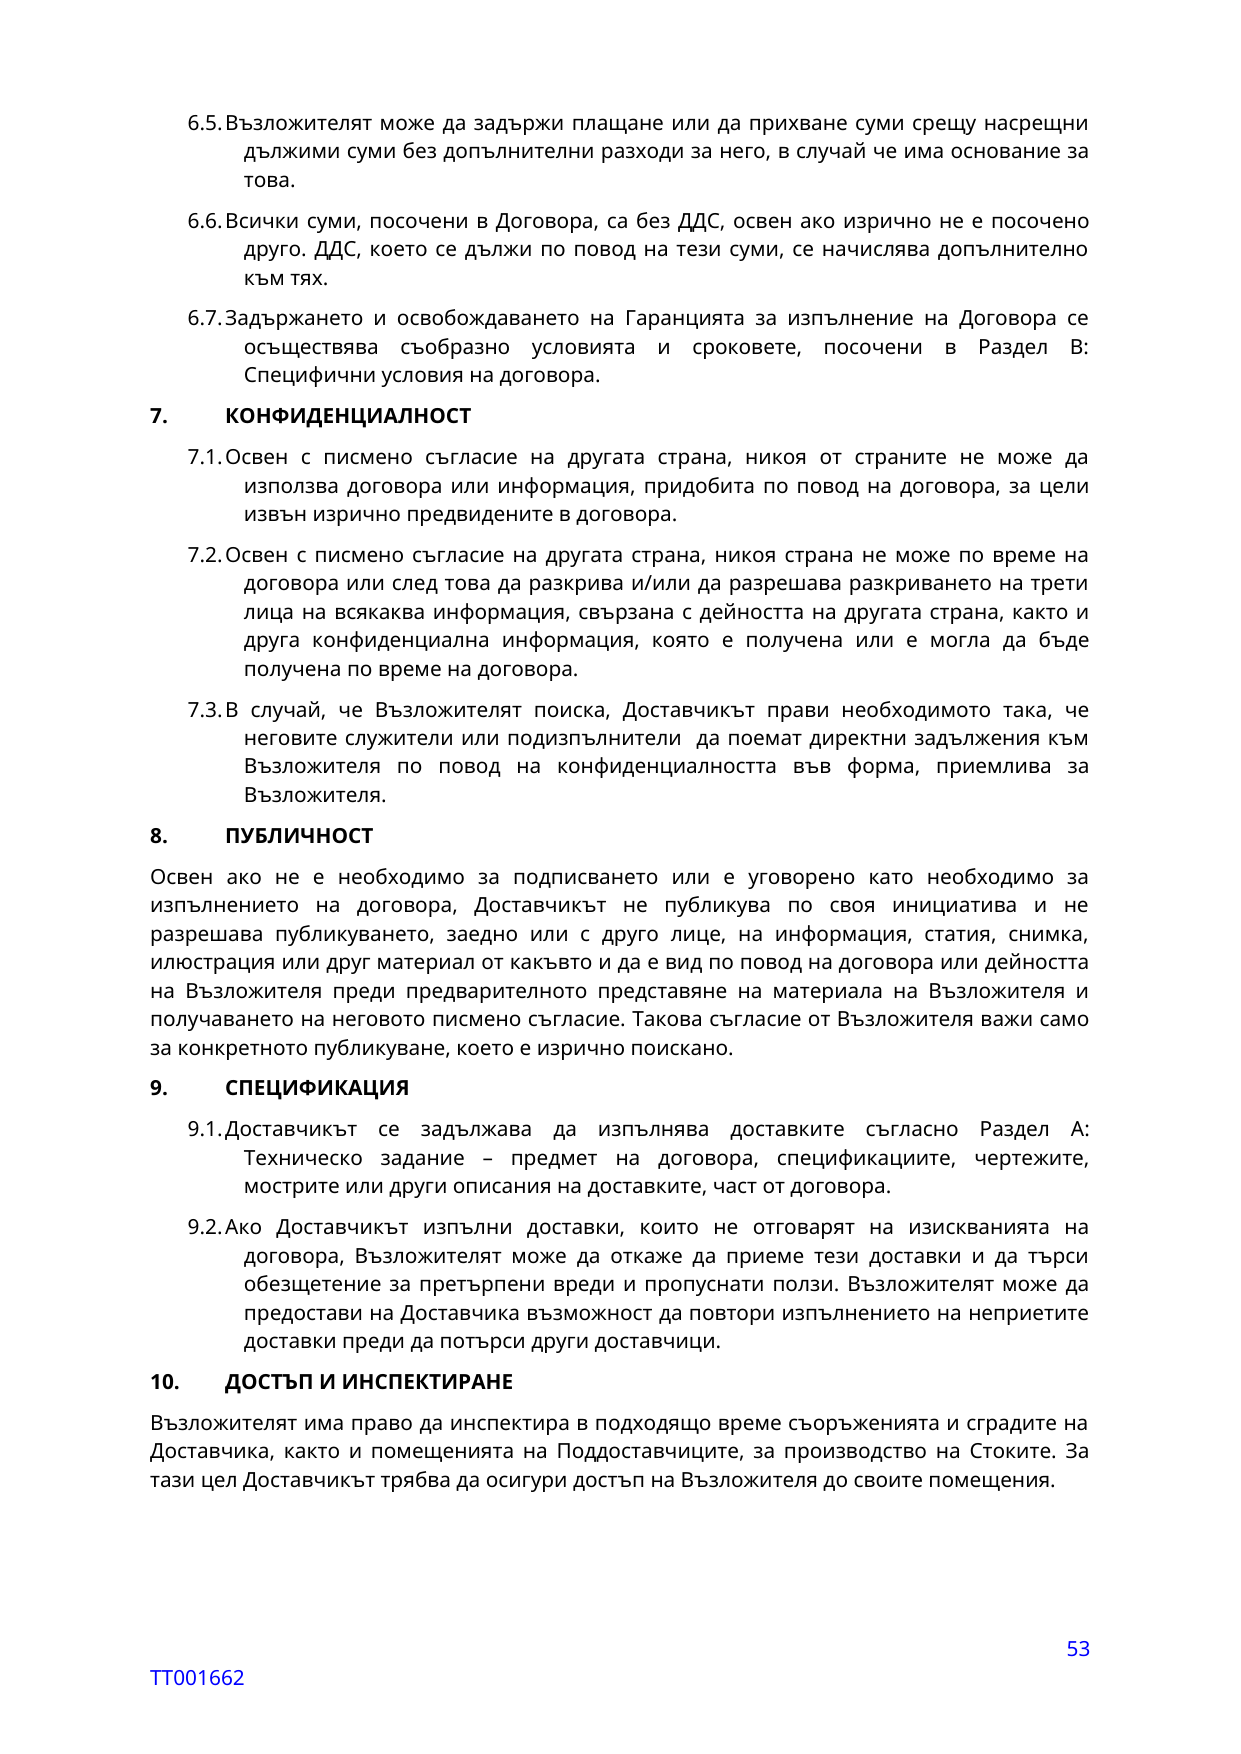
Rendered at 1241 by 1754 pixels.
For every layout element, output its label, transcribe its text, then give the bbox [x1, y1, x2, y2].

list ПУБЛИЧНОСТ [150, 821, 1090, 849]
list Възложителят може да задържи плащане или да прихване суми срещу насрещни дължими суми без допълнителни разходи за него, в случай че има основание за това. [187, 108, 1090, 193]
list В случай, че Възложителят поиска, Доставчикът прави необходимото така, че неговите служители или подизпълнители да поемат директни задължения към Възложителя по повод на конфиденциалността във форма, приемлива за Възложителя. [187, 695, 1090, 808]
list Освен с писмено съгласие на другата страна, никоя страна не може по време на договора или след това да разкрива и/или да разрешава разкриването на трети лица на всякаква информация, свързана с дейността на другата страна, както и друга конфиденциална информация, която е получена или е могла да бъде получена по време на договора. [187, 540, 1090, 682]
list ДОСТЪП И ИНСПЕКТИРАНЕ [150, 1367, 1090, 1395]
text Възложителят има право да инспектира в подходящо време съоръженията и сградите на Доставчика, както и помещенията на Поддоставчиците, за производство на Стоките. За тази цел Доставчикът трябва да осигури достъп на Възложителя до своите помещения. [150, 1408, 1090, 1493]
list Всички суми, посочени в Договора, са без ДДС, освен ако изрично не е посочено друго. ДДС, което се дължи по повод на тези суми, се начислява допълнително към тях. [187, 206, 1090, 291]
list Освен с писмено съгласие на другата страна, никоя от страните не може да използва договора или информация, придобита по повод на договора, за цели извън изрично предвидените в договора. [187, 442, 1090, 528]
list Задържането и освобождаването на Гаранцията за изпълнение на Договора се осъществява съобразно условията и сроковете, посочени в Раздел В: Специфични условия на договора. [187, 303, 1090, 389]
list Ако Доставчикът изпълни доставки, които не отговарят на изискванията на договора, Възложителят може да откаже да приеме тези доставки и да търси обезщетение за претърпени вреди и пропуснати ползи. Възложителят може да предостави на Доставчика възможност да повтори изпълнението на неприетите доставки преди да потърси други доставчици. [187, 1212, 1090, 1354]
text Освен ако не е необходимо за подписването или е уговорено като необходимо за изпълнението на договора, Доставчикът не публикува по своя инициатива и не разрешава публикуването, заедно или с друго лице, на информация, статия, снимка, илюстрация или друг материал от какъвто и да е вид по повод на договора или дейността на Възложителя преди предварителното представяне на материала на Възложителя и получаването на неговото писмено съгласие. Такова съгласие от Възложителя важи само за конкретното публикуване, което е изрично поискано. [150, 862, 1090, 1061]
list КОНФИДЕНЦИАЛНОСТ [150, 401, 1090, 430]
list СПЕЦИФИКАЦИЯ [150, 1073, 1090, 1102]
list Доставчикът се задължава да изпълнява доставките съгласно Раздел А: Техническо задание – предмет на договора, спецификациите, чертежите, мострите или други описания на доставките, част от договора. [187, 1114, 1090, 1200]
